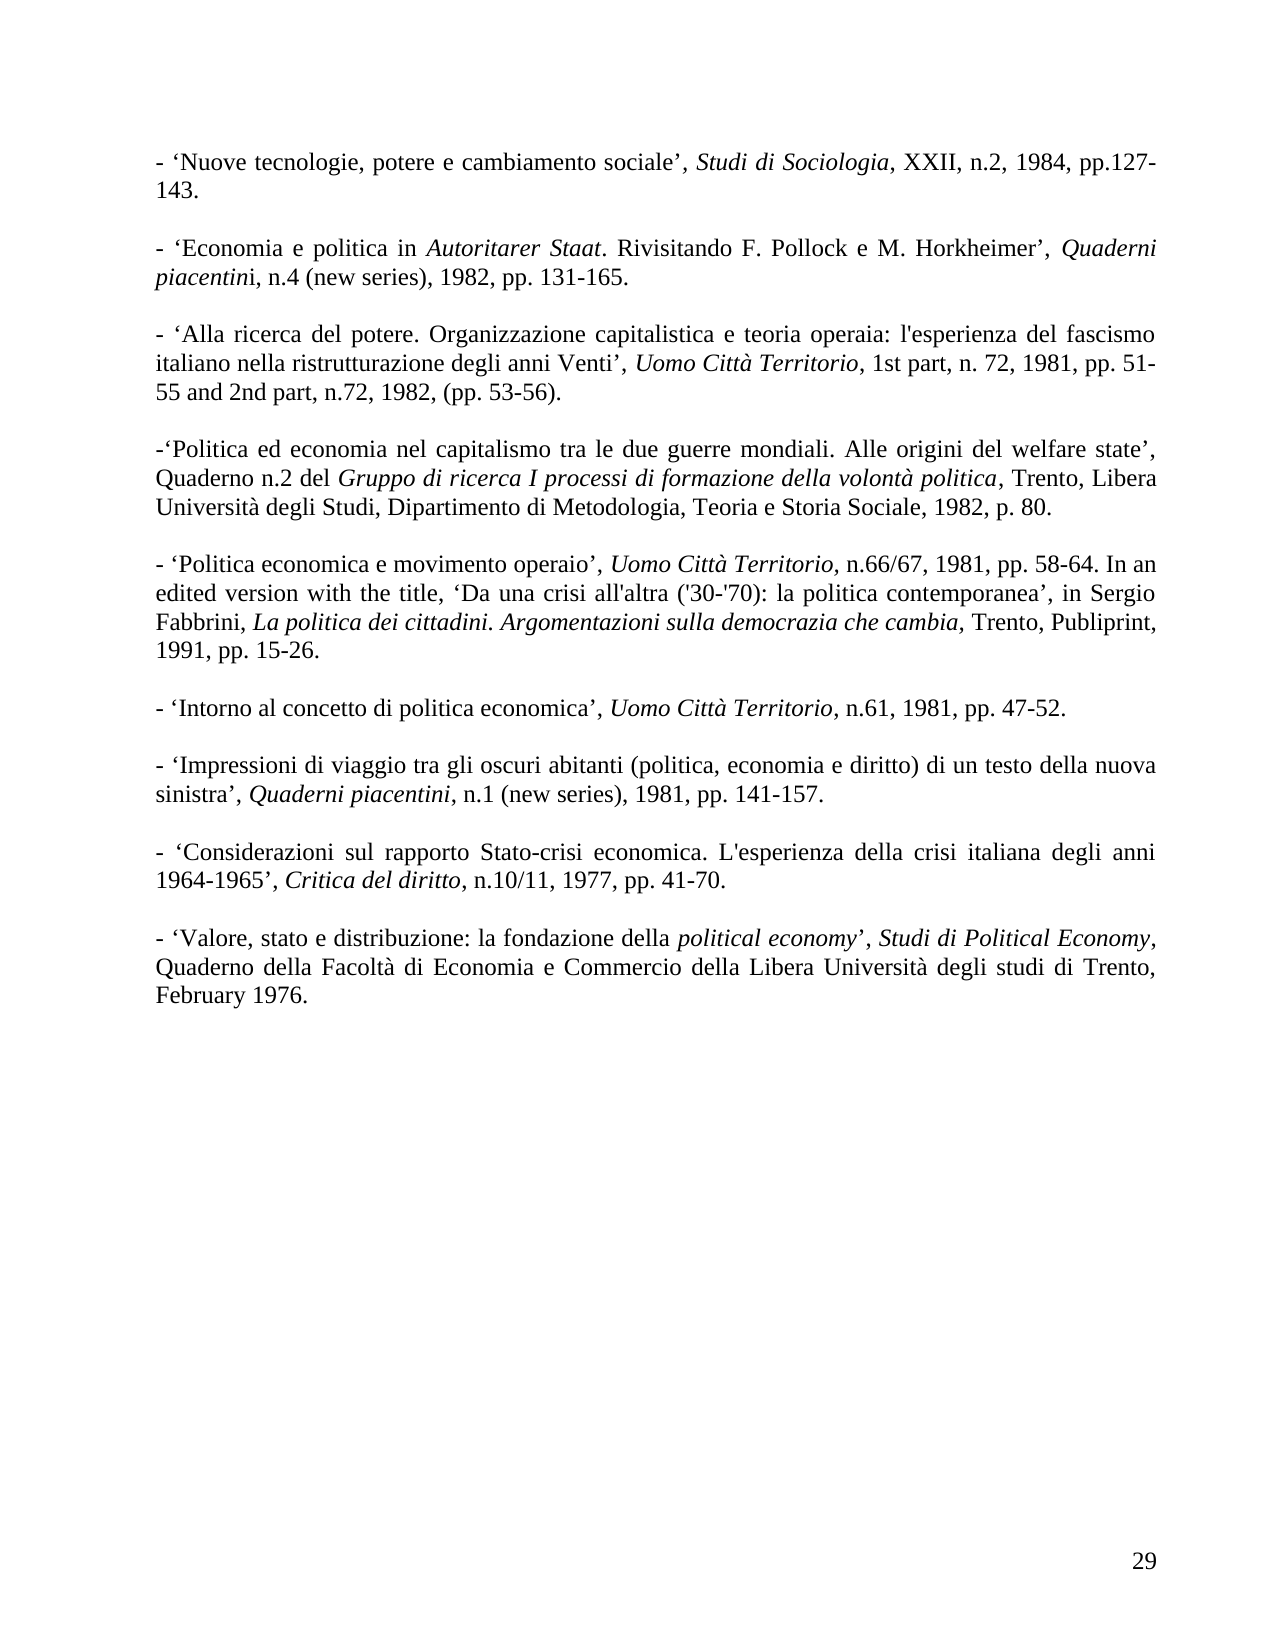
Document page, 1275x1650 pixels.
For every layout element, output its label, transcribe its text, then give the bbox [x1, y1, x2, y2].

text - ‘Considerazioni sul rapporto Stato-crisi economica. L'esperienza della crisi italiana degli anni 1964-1965’, Critica del diritto, n.10/11, 1977, pp. 41-70. [155, 837, 1157, 894]
text - ‘Intorno al concetto di politica economica’, Uomo Città Territorio, n.61, 1981, pp. 47-52. [155, 693, 1157, 722]
text - ‘Nuove tecnologie, potere e cambiamento sociale’, Studi di Sociologia, XXII, n.2, 1984, pp.127-143. [155, 147, 1157, 204]
text - ‘Economia e politica in Autoritarer Staat. Rivisitando F. Pollock e M. Horkheimer’, Quaderni piacentini, n.4 (new series), 1982, pp. 131-165. [155, 233, 1157, 291]
text - ‘Impressioni di viaggio tra gli oscuri abitanti (politica, economia e diritto) di un testo della nuova sinistra’, Quaderni piacentini, n.1 (new series), 1981, pp. 141-157. [155, 751, 1157, 808]
text - ‘Alla ricerca del potere. Organizzazione capitalistica e teoria operaia: l'esperienza del fascismo italiano nella ristrutturazione degli anni Venti’, Uomo Città Territorio, 1st part, n. 72, 1981, pp. 51-55 and 2nd part, n.72, 1982, (pp. 53-56). [155, 319, 1157, 406]
text -‘Politica ed economia nel capitalismo tra le due guerre mondiali. Alle origini del welfare state’, Quaderno n.2 del Gruppo di ricerca I processi di formazione della volontà politica, Trento, Libera Università degli Studi, Dipartimento di Metodologia, Teoria e Storia Sociale, 1982, p. 80. [155, 434, 1157, 521]
text - ‘Politica economica e movimento operaio’, Uomo Città Territorio, n.66/67, 1981, pp. 58-64. In an edited version with the title, ‘Da una crisi all'altra ('30-'70): la politica contemporanea’, in Sergio Fabbrini, La politica dei cittadini. Argomentazioni sulla democrazia che cambia, Trento, Publiprint, 1991, pp. 15-26. [155, 549, 1157, 664]
text - ‘Valore, stato e distribuzione: la fondazione della political economy’, Studi di Political Economy, Quaderno della Facoltà di Economia e Commercio della Libera Università degli studi di Trento, February 1976. [155, 923, 1157, 1009]
